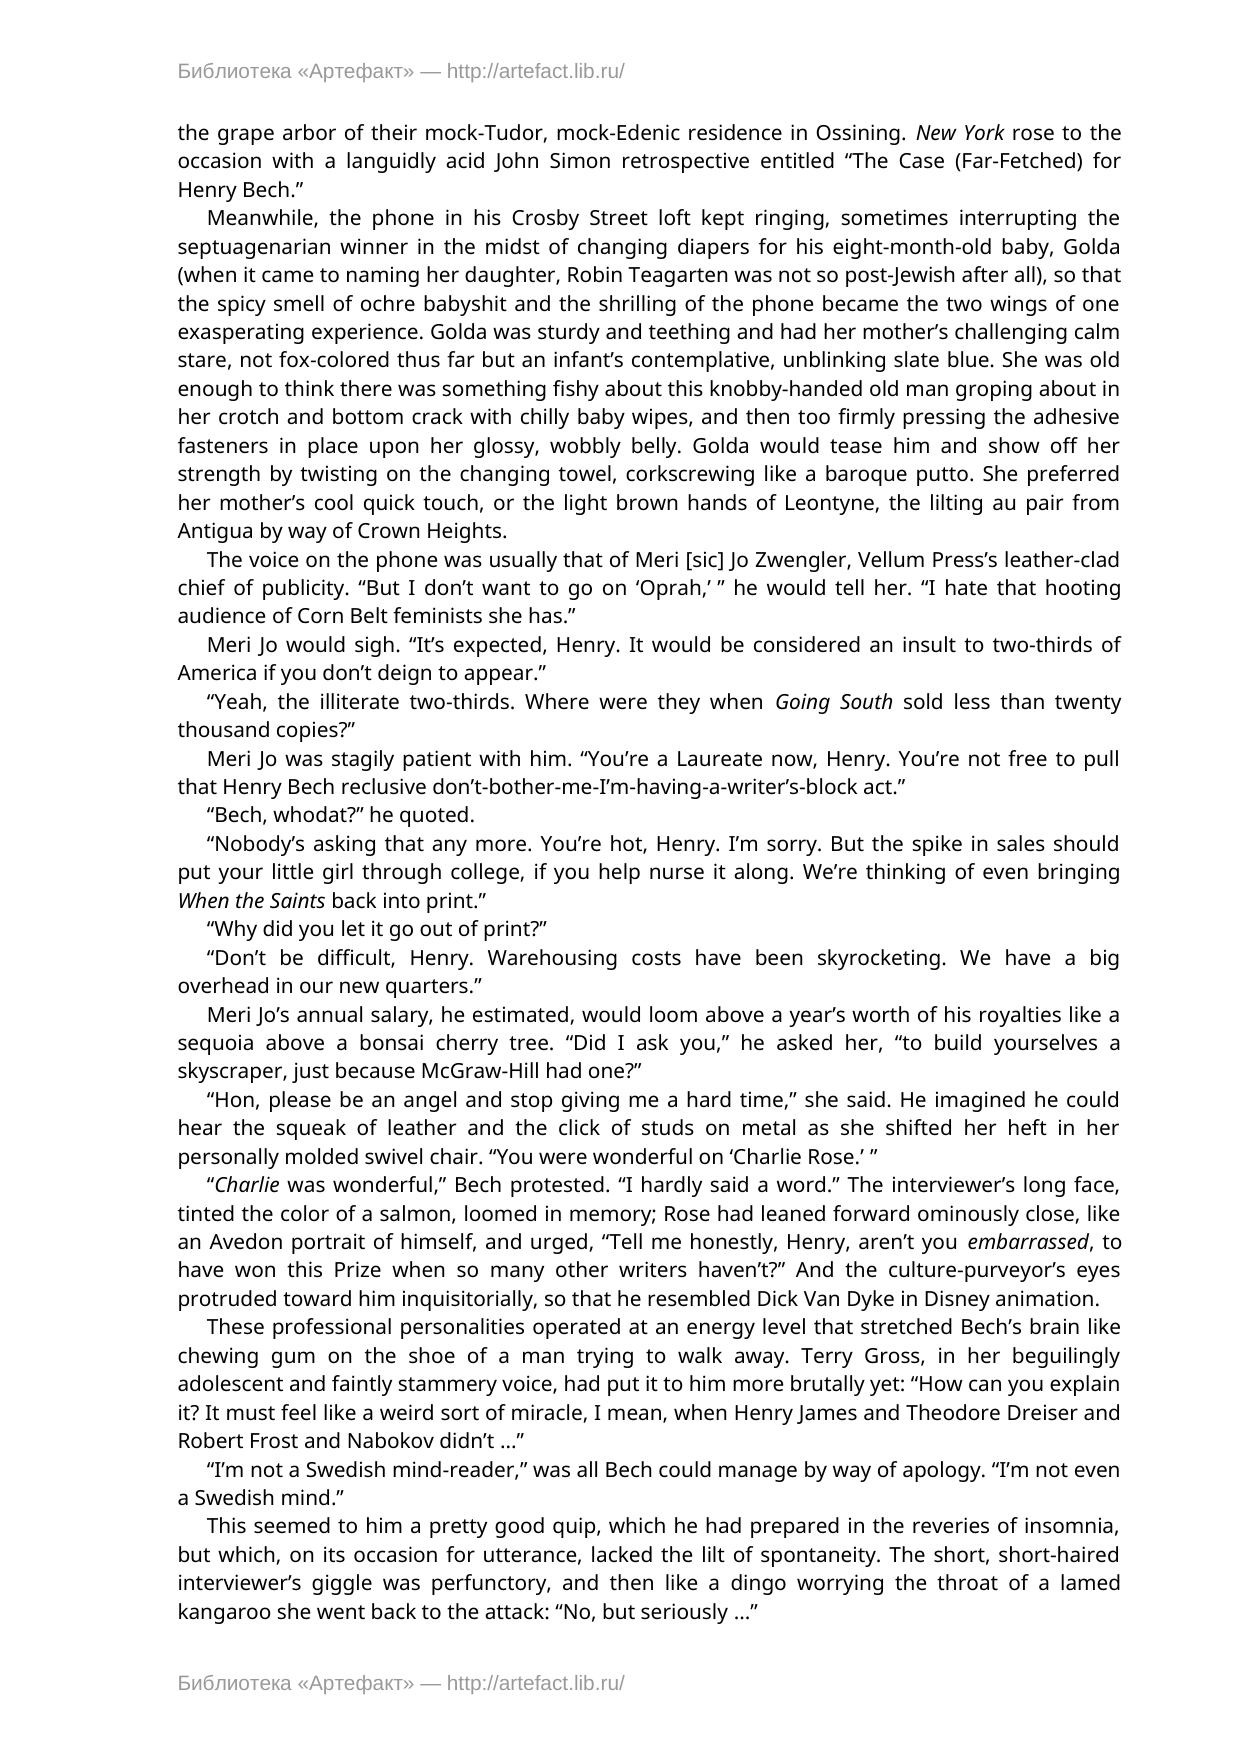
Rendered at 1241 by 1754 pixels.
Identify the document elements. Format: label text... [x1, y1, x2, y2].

text The voice on the phone was usually that of Meri [sic] Jo Zwengler, Vellum Press’s leather-clad chief of publicity. “But I don’t want to go on ‘Oprah,’ ” he would tell her. “I hate that hooting audience of Corn Belt feminists she has.” [177, 545, 1122, 630]
text Meri Jo was stagily patient with him. “You’re a Laureate now, Henry. You’re not free to pull that Henry Bech reclusive don’t-bother-me-I’m-having-a-writer’s-block act.” [177, 744, 1122, 801]
text Meri Jo would sigh. “It’s expected, Henry. It would be considered an insult to two-thirds of America if you don’t deign to appear.” [177, 630, 1122, 687]
text This seemed to him a pretty good quip, which he had prepared in the reveries of insomnia, but which, on its occasion for utterance, lacked the lilt of spontaneity. The short, short-haired interviewer’s giggle was perfunctory, and then like a dingo worrying the throat of a lamed kangaroo she went back to the attack: “No, but seriously ...” [177, 1512, 1122, 1625]
text “Charlie was wonderful,” Bech protested. “I hardly said a word.” The interviewer’s long face, tinted the color of a salmon, loomed in memory; Rose had leaned forward ominously close, like an Avedon portrait of himself, and urged, “Tell me honestly, Henry, aren’t you embarrassed, to have won this Prize when so many other writers haven’t?” And the culture-purveyor’s eyes protruded toward him inquisitorially, so that he resembled Dick Van Dyke in Disney animation. [177, 1170, 1122, 1312]
text “Yeah, the illiterate two-thirds. Where were they when Going South sold less than twenty thousand copies?” [177, 687, 1122, 744]
text These professional personalities operated at an energy level that stretched Bech’s brain like chewing gum on the shoe of a man trying to walk away. Terry Gross, in her beguilingly adolescent and faintly stammery voice, had put it to him more brutally yet: “How can you explain it? It must feel like a weird sort of miracle, I mean, when Henry James and Theodore Dreiser and Robert Frost and Nabokov didn’t ...” [177, 1312, 1122, 1455]
text “Bech, whodat?” he quoted. [177, 801, 1122, 829]
text “Nobody’s asking that any more. You’re hot, Henry. I’m sorry. But the spike in sales should put your little girl through college, if you help nurse it along. We’re thinking of even bringing When the Saints back into print.” [177, 829, 1122, 914]
text Meanwhile, the phone in his Crosby Street loft kept ringing, sometimes interrupting the septuagenarian winner in the midst of changing diapers for his eight-month-old baby, Golda (when it came to naming her daughter, Robin Teagarten was not so post-Jewish after all), so that the spicy smell of ochre babyshit and the shrilling of the phone became the two wings of one exasperating experience. Golda was sturdy and teething and had her mother’s challenging calm stare, not fox-colored thus far but an infant’s contemplative, unblinking slate blue. She was old enough to think there was something fishy about this knobby-handed old man groping about in her crotch and bottom crack with chilly baby wipes, and then too firmly pressing the adhesive fasteners in place upon her glossy, wobbly belly. Golda would tease him and show off her strength by twisting on the changing towel, corkscrewing like a baroque putto. She preferred her mother’s cool quick touch, or the light brown hands of Leontyne, the lilting au pair from Antigua by way of Crown Heights. [177, 203, 1122, 545]
text “Hon, please be an angel and stop giving me a hard time,” she said. He imagined he could hear the squeak of leather and the click of studs on metal as she shifted her heft in her personally molded swivel chair. “You were wonderful on ‘Charlie Rose.’ ” [177, 1085, 1122, 1170]
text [177, 118, 1122, 203]
text “Why did you let it go out of print?” [177, 914, 1122, 943]
text Meri Jo’s annual salary, he estimated, would loom above a year’s worth of his royalties like a sequoia above a bonsai cherry tree. “Did I ask you,” he asked her, “to build yourselves a skyscraper, just because McGraw-Hill had one?” [177, 1000, 1122, 1085]
text “Don’t be difficult, Henry. Warehousing costs have been skyrocketing. We have a big overhead in our new quarters.” [177, 943, 1122, 1000]
text “I’m not a Swedish mind-reader,” was all Bech could manage by way of apology. “I’m not even a Swedish mind.” [177, 1455, 1122, 1512]
